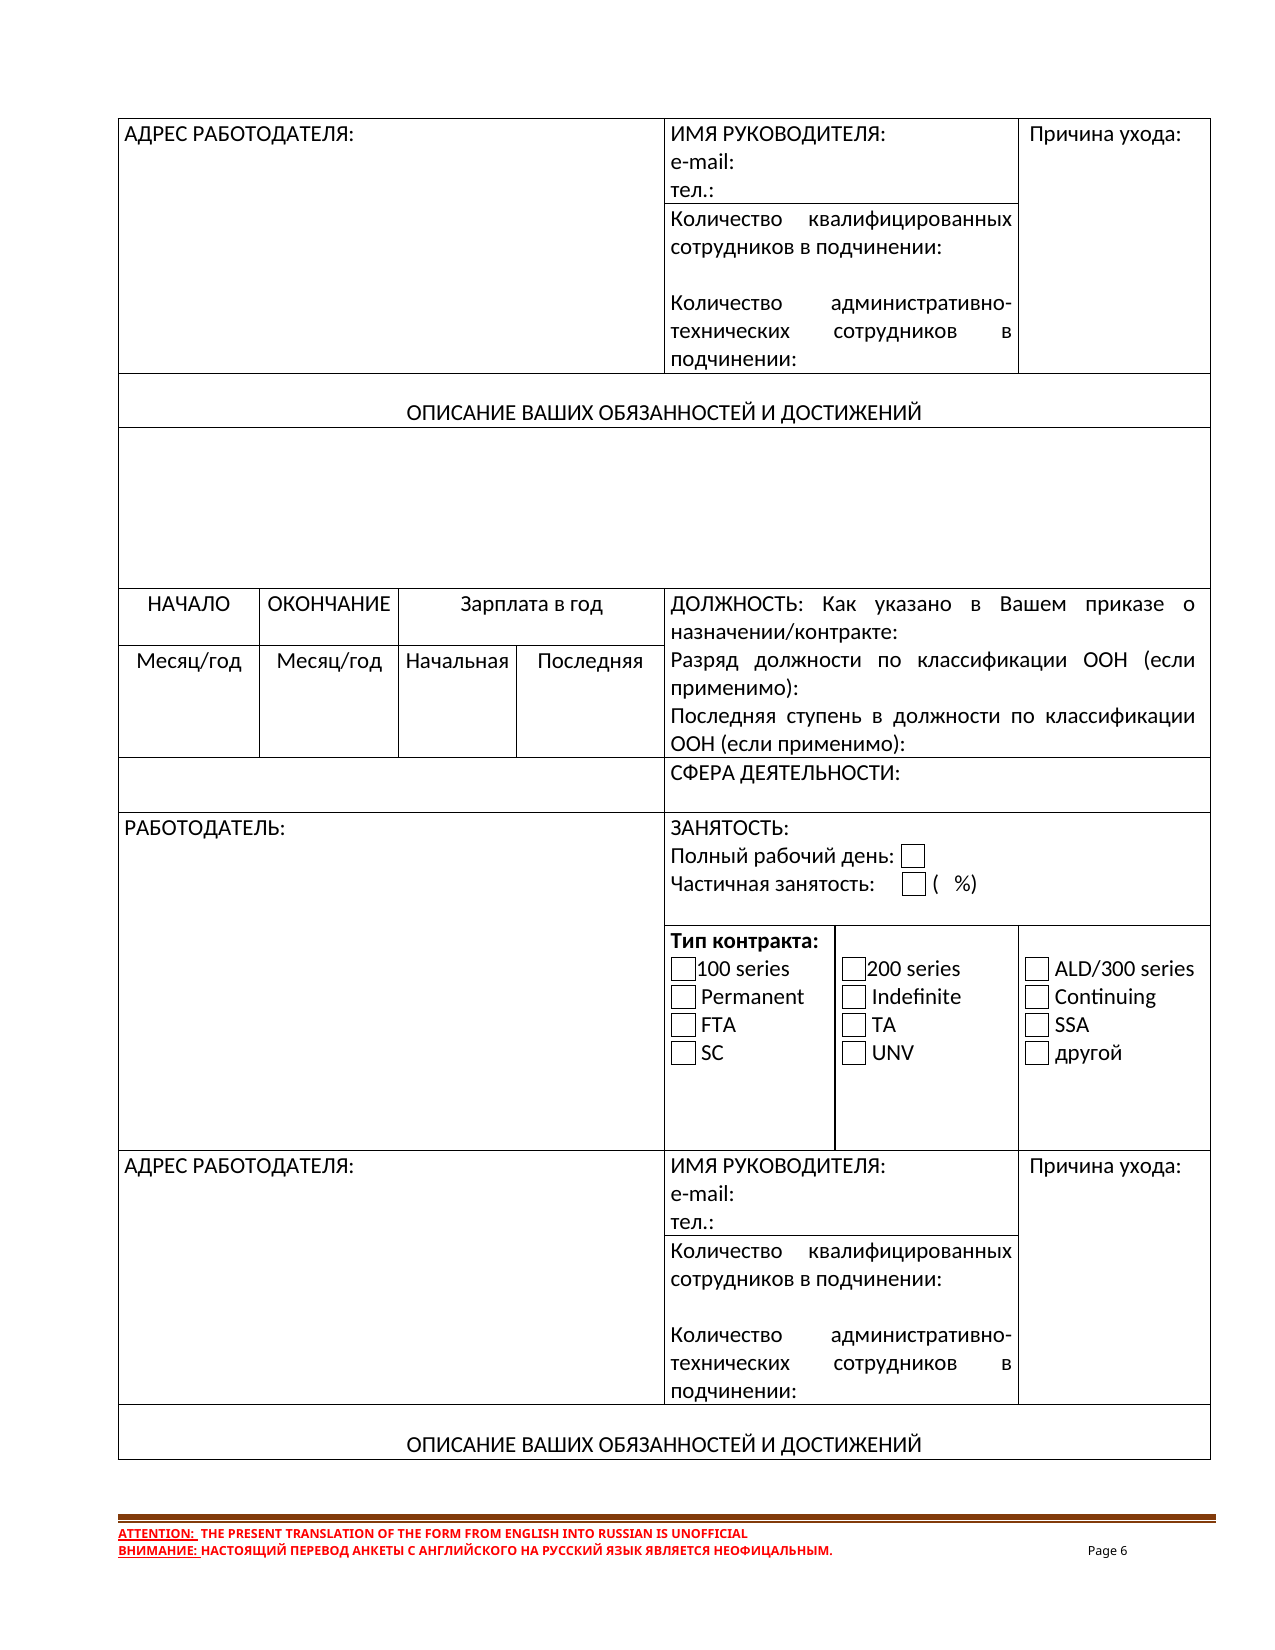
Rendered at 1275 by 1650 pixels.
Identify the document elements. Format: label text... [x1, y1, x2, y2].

table_cell ОПИСАНИЕ ВАШИХ ОБЯЗАННОСТЕЙ И ДОСТИЖЕНИЙ [119, 374, 1210, 427]
table_cell Зарплата в год [399, 589, 664, 645]
table_cell Месяц/год [119, 646, 259, 757]
table_cell РАБОТОДАТЕЛЬ: [119, 813, 664, 1150]
table_cell АДРЕС РАБОТОДАТЕЛЯ: [119, 1151, 664, 1404]
table_cell ИМЯ РУКОВОДИТЕЛЯ: e-mail: тел.: [665, 119, 1018, 203]
table_cell Причина ухода: [1019, 119, 1210, 372]
table_cell ДОЛЖНОСТЬ: Как указано в Вашем приказе о назначении/контракте: Разряд должности по классификации ООН (если применимо): Последняя ступень в должности по классификации ООН (если применимо): [665, 589, 1210, 757]
table_cell ЗАНЯТОСТЬ: Полный рабочий день: Частичная занятость: ( %) [665, 813, 1210, 925]
table_cell ALD/300 series Continuing SSA другой [1019, 926, 1210, 1150]
table_cell Начальная [399, 646, 516, 757]
table_cell 200 series Indefinite TA UNV [836, 926, 1018, 1150]
table_cell НАЧАЛО [119, 589, 259, 645]
table_cell Количество квалифицированных сотрудников в подчинении: Количество административно-технических сотрудников в подчинении: [665, 1236, 1018, 1404]
table_cell ОКОНЧАНИЕ [260, 589, 398, 645]
table_cell ОПИСАНИЕ ВАШИХ ОБЯЗАННОСТЕЙ И ДОСТИЖЕНИЙ [119, 1405, 1210, 1459]
table_cell АДРЕС РАБОТОДАТЕЛЯ: [119, 119, 664, 372]
table_cell Месяц/год [260, 646, 398, 757]
table_cell [119, 428, 1210, 588]
table_cell Причина ухода: [1019, 1151, 1210, 1404]
table_cell [119, 758, 664, 812]
table_cell СФЕРА ДЕЯТЕЛЬНОСТИ: [665, 758, 1210, 812]
table_cell Количество квалифицированных сотрудников в подчинении: Количество административно-технических сотрудников в подчинении: [665, 204, 1018, 372]
table_cell Тип контракта: 100 series Permanent FTA SC [665, 926, 834, 1150]
table_cell ИМЯ РУКОВОДИТЕЛЯ: e-mail: тел.: [665, 1151, 1018, 1235]
table_cell Последняя [517, 646, 664, 757]
